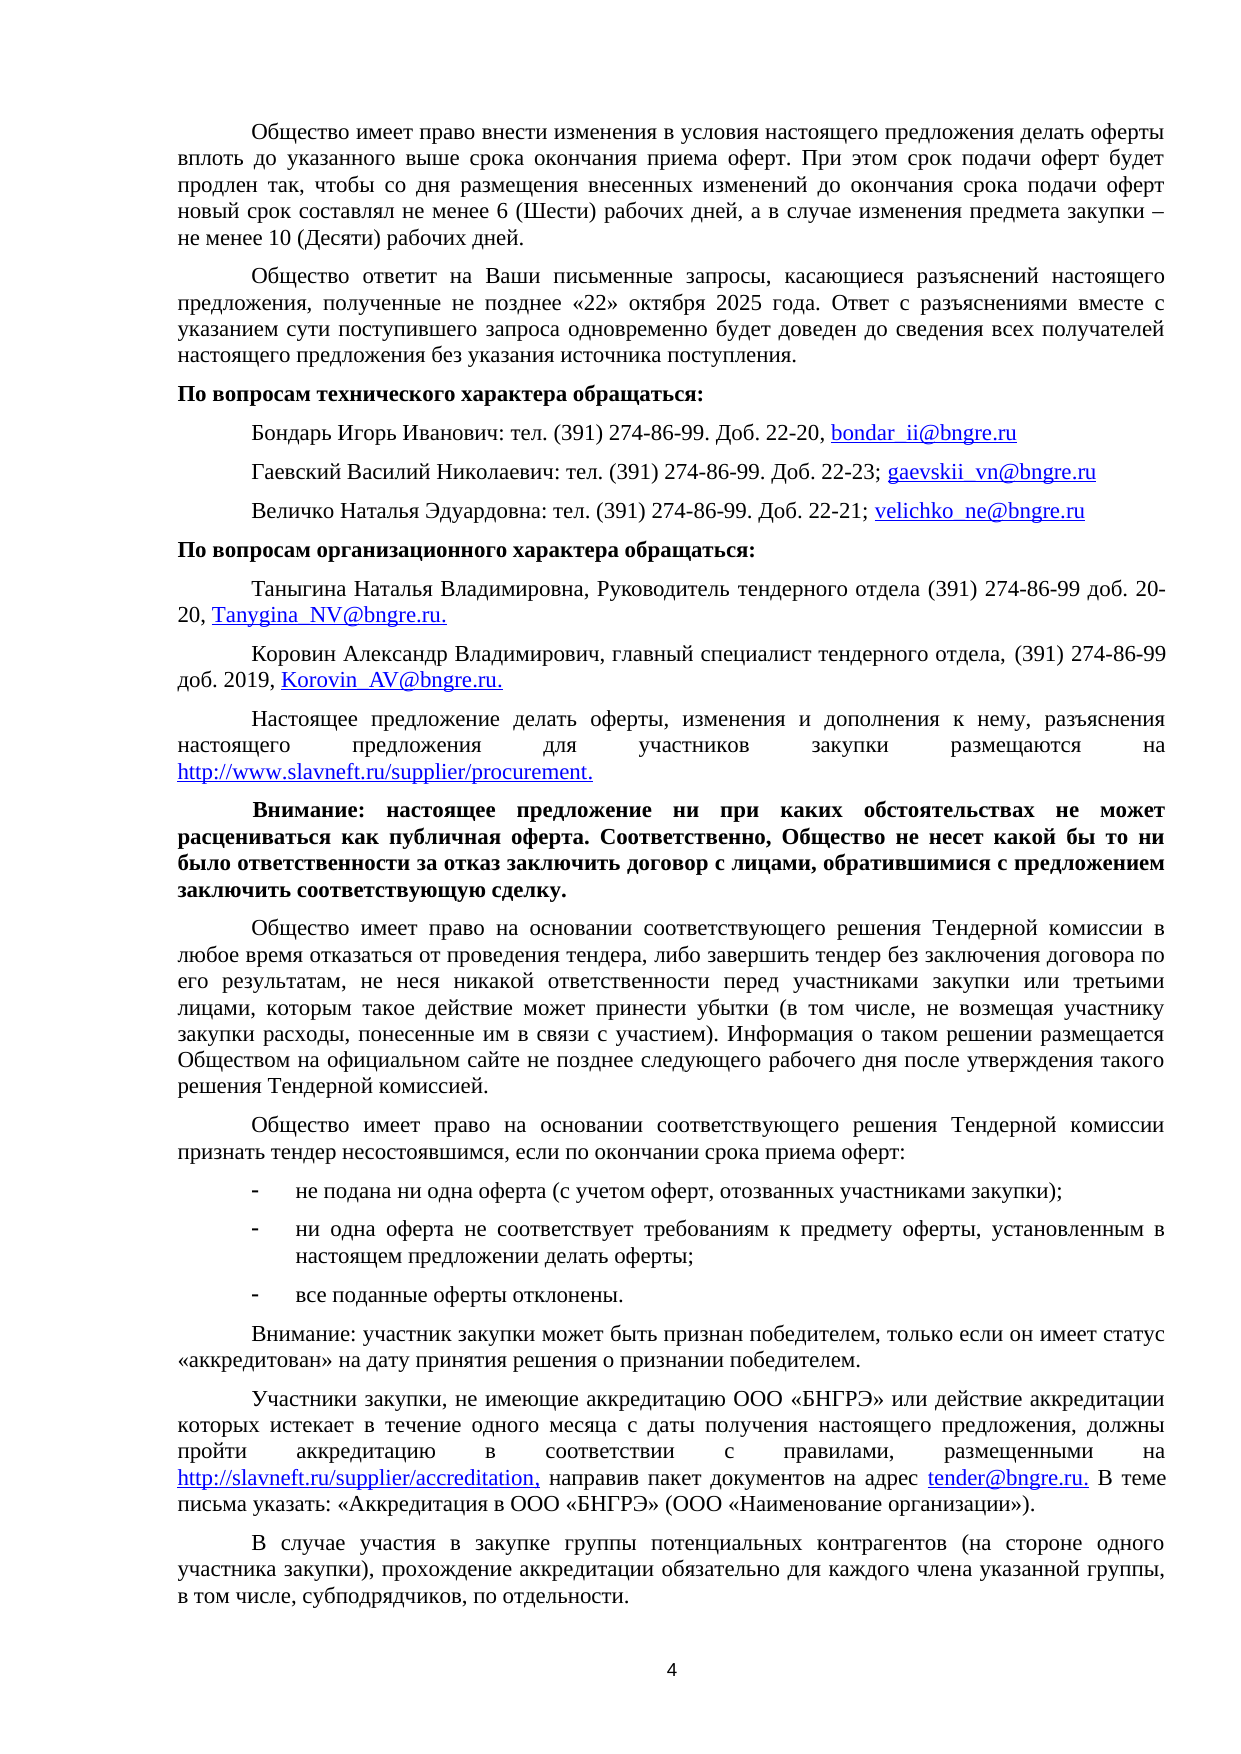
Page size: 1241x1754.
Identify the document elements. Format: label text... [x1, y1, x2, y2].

text Внимание: настоящее предложение ни при каких обстоятельствах не может расцениваться как публичная оферта. Соответственно, Общество не несет какой бы то ни было ответственности за отказ заключить договор с лицами, обратившимися с предложением заключить соответствующую сделку. [177, 797, 1166, 902]
list ни одна оферта не соответствует требованиям к предмету оферты, установленным в настоящем предложении делать оферты; [251, 1216, 1166, 1268]
text Участники закупки, не имеющие аккредитацию ООО «БНГРЭ» или действие аккредитации которых истекает в течение одного месяца с даты получения настоящего предложения, должны пройти аккредитацию в соответствии с правилами, размещенными на http://slavneft.ru/supplier/accreditation, направив пакет документов на адрес tender@bngre.ru. В теме письма указать: «Аккредитация в ООО «БНГРЭ» (ООО «Наименование организации»). [177, 1385, 1166, 1517]
text В случае участия в закупке группы потенциальных контрагентов (на стороне одного участника закупки), прохождение аккредитации обязательно для каждого члена указанной группы, в том числе, субподрядчиков, по отдельности. [177, 1529, 1166, 1608]
text По вопросам организационного характера обращаться: [177, 536, 1166, 562]
list все поданные оферты отклонены. [251, 1281, 1166, 1307]
text Настоящее предложение делать оферты, изменения и дополнения к нему, разъяснения настоящего предложения для участников закупки размещаются на http://www.slavneft.ru/supplier/procurement. [177, 705, 1166, 784]
text Бондарь Игорь Иванович: тел. (391) 274-86-99. Доб. 22-20, bondar_ii@bngre.ru [177, 419, 1166, 446]
text Общество имеет право на основании соответствующего решения Тендерной комиссии признать тендер несостоявшимся, если по окончании срока приема оферт: [177, 1111, 1166, 1164]
list не подана ни одна оферта (с учетом оферт, отозванных участниками закупки); [251, 1177, 1166, 1203]
text Внимание: участник закупки может быть признан победителем, только если он имеет статус «аккредитован» на дату принятия решения о признании победителем. [177, 1319, 1166, 1372]
text Таныгина Наталья Владимировна, Руководитель тендерного отдела (391) 274-86-99 доб. 20-20, Tanygina_NV@bngre.ru. [177, 574, 1166, 627]
text Величко Наталья Эдуардовна: тел. (391) 274-86-99. Доб. 22-21; velichko_ne@bngre.ru [177, 497, 1166, 523]
text Общество имеет право на основании соответствующего решения Тендерной комиссии в любое время отказаться от проведения тендера, либо завершить тендер без заключения договора по его результатам, не неся никакой ответственности перед участниками закупки или третьими лицами, которым такое действие может принести убытки (в том числе, не возмещая участнику закупки расходы, понесенные им в связи с участием). Информация о таком решении размещается Обществом на официальном сайте не позднее следующего рабочего дня после утверждения такого решения Тендерной комиссией. [177, 914, 1166, 1099]
text Гаевский Василий Николаевич: тел. (391) 274-86-99. Доб. 22-23; gaevskii_vn@bngre.ru [177, 458, 1166, 484]
text Общество ответит на Ваши письменные запросы, касающиеся разъяснений настоящего предложения, полученные не позднее «22» октября 2025 года. Ответ с разъяснениями вместе с указанием сути поступившего запроса одновременно будет доведен до сведения всех получателей настоящего предложения без указания источника поступления. [177, 262, 1166, 368]
text Общество имеет право внести изменения в условия настоящего предложения делать оферты вплоть до указанного выше срока окончания приема оферт. При этом срок подачи оферт будет продлен так, чтобы со дня размещения внесенных изменений до окончания срока подачи оферт новый срок составлял не менее 6 (Шести) рабочих дней, а в случае изменения предмета закупки – не менее 10 (Десяти) рабочих дней. [177, 118, 1166, 250]
text Коровин Александр Владимирович, главный специалист тендерного отдела, (391) 274-86-99 доб. 2019, Korovin_AV@bngre.ru. [177, 640, 1166, 692]
text По вопросам технического характера обращаться: [177, 380, 1166, 407]
